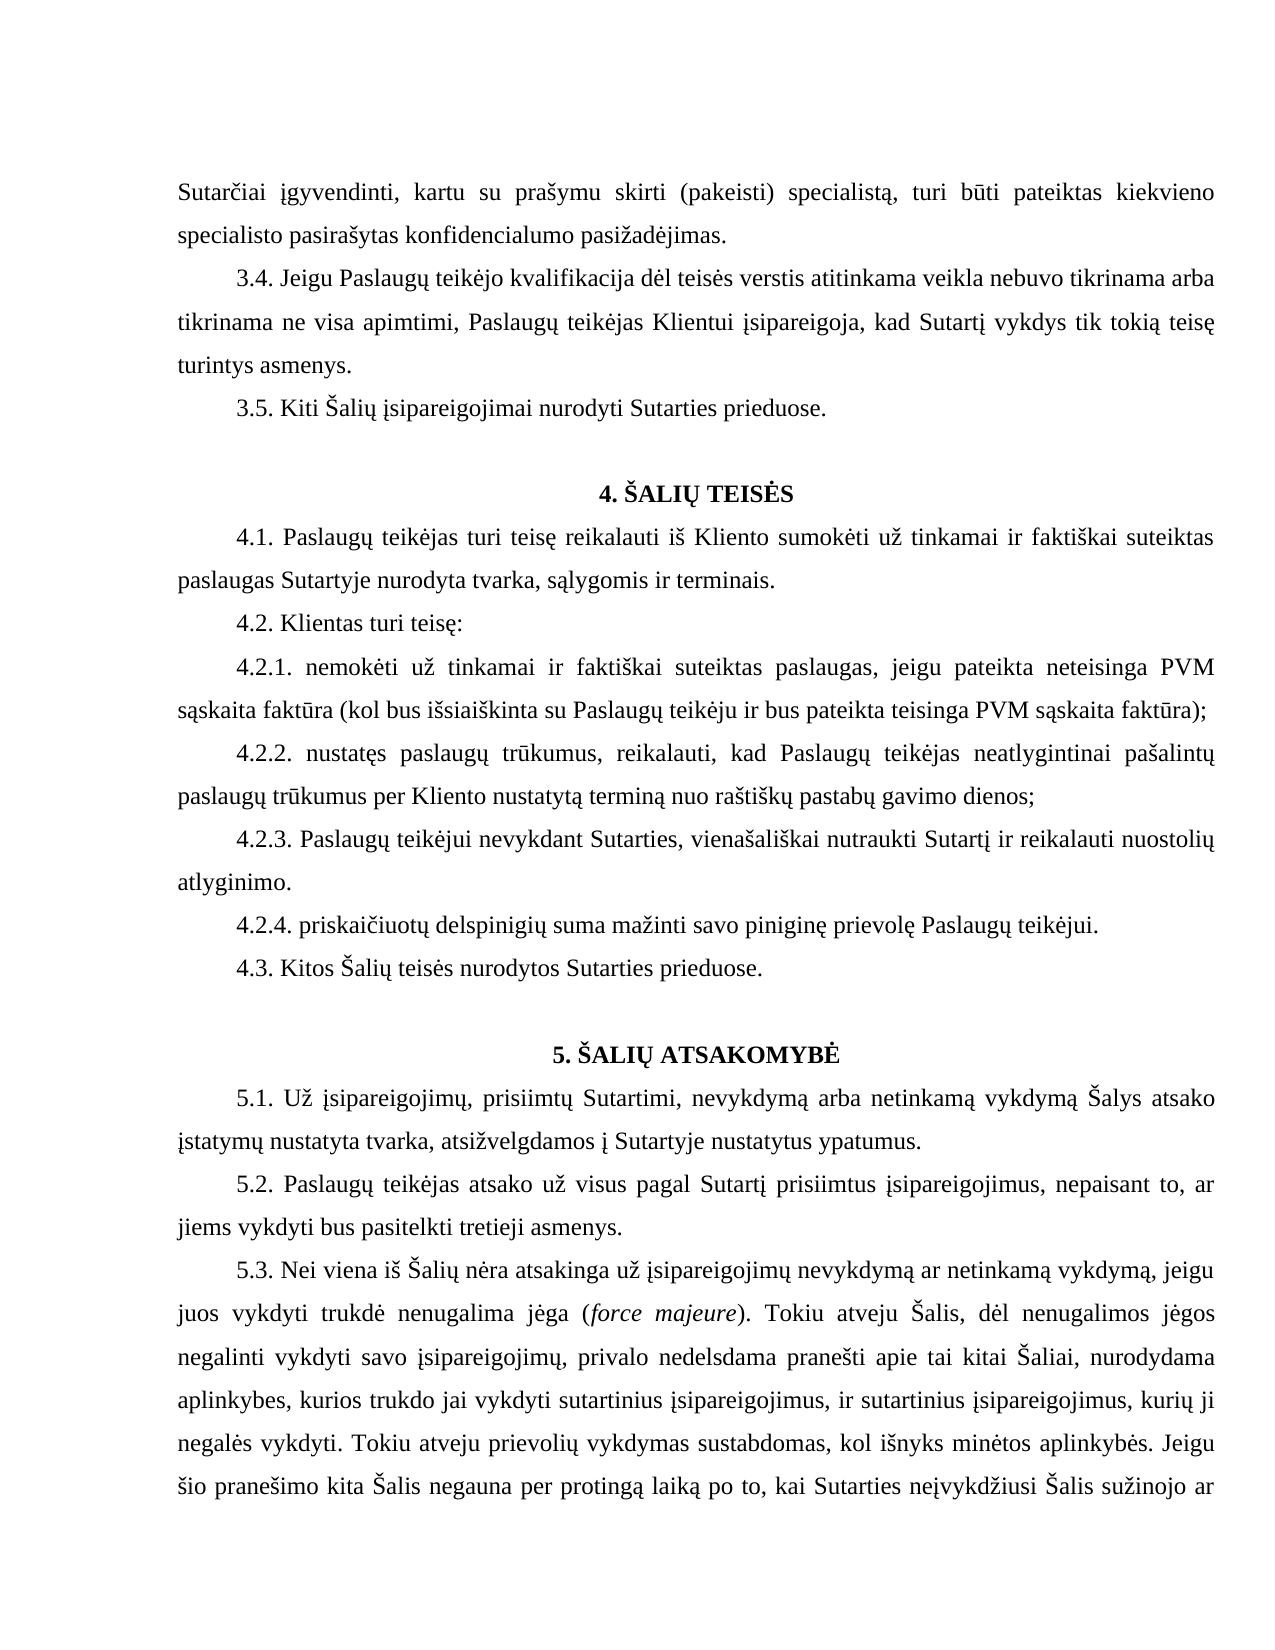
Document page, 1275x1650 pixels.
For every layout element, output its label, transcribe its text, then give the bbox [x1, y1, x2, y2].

text 4. ŠALIŲ TEISĖS [177, 479, 1216, 508]
text 4.2. Klientas turi teisę: [177, 608, 1216, 637]
text 3.5. Kiti Šalių įsipareigojimai nurodyti Sutarties prieduose. [177, 393, 1216, 422]
text 4.3. Kitos Šalių teisės nurodytos Sutarties prieduose. [177, 953, 1216, 982]
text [177, 1255, 1216, 1500]
text 4.2.1. nemokėti už tinkamai ir faktiškai suteiktas paslaugas, jeigu pateikta neteisinga PVM sąskaita faktūra (kol bus išsiaiškinta su Paslaugų teikėju ir bus pateikta teisinga PVM sąskaita faktūra); [177, 652, 1216, 723]
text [177, 177, 1216, 249]
text 5.2. Paslaugų teikėjas atsako už visus pagal Sutartį prisiimtus įsipareigojimus, nepaisant to, ar jiems vykdyti bus pasitelkti tretieji asmenys. [177, 1169, 1216, 1241]
text 5.1. Už įsipareigojimų, prisiimtų Sutartimi, nevykdymą arba netinkamą vykdymą Šalys atsako įstatymų nustatyta tvarka, atsižvelgdamos į Sutartyje nustatytus ypatumus. [177, 1083, 1216, 1155]
text 4.2.2. nustatęs paslaugų trūkumus, reikalauti, kad Paslaugų teikėjas neatlygintinai pašalintų paslaugų trūkumus per Kliento nustatytą terminą nuo raštiškų pastabų gavimo dienos; [177, 738, 1216, 810]
text 4.2.3. Paslaugų teikėjui nevykdant Sutarties, vienašališkai nutraukti Sutartį ir reikalauti nuostolių atlyginimo. [177, 824, 1216, 896]
text 4.1. Paslaugų teikėjas turi teisę reikalauti iš Kliento sumokėti už tinkamai ir faktiškai suteiktas paslaugas Sutartyje nurodyta tvarka, sąlygomis ir terminais. [177, 522, 1216, 594]
text 4.2.4. priskaičiuotų delspinigių suma mažinti savo piniginę prievolę Paslaugų teikėjui. [177, 910, 1216, 939]
text 5. ŠALIŲ ATSAKOMYBĖ [177, 1040, 1216, 1068]
text 3.4. Jeigu Paslaugų teikėjo kvalifikacija dėl teisės verstis atitinkama veikla nebuvo tikrinama arba tikrinama ne visa apimtimi, Paslaugų teikėjas Klientui įsipareigoja, kad Sutartį vykdys tik tokią teisę turintys asmenys. [177, 263, 1216, 378]
